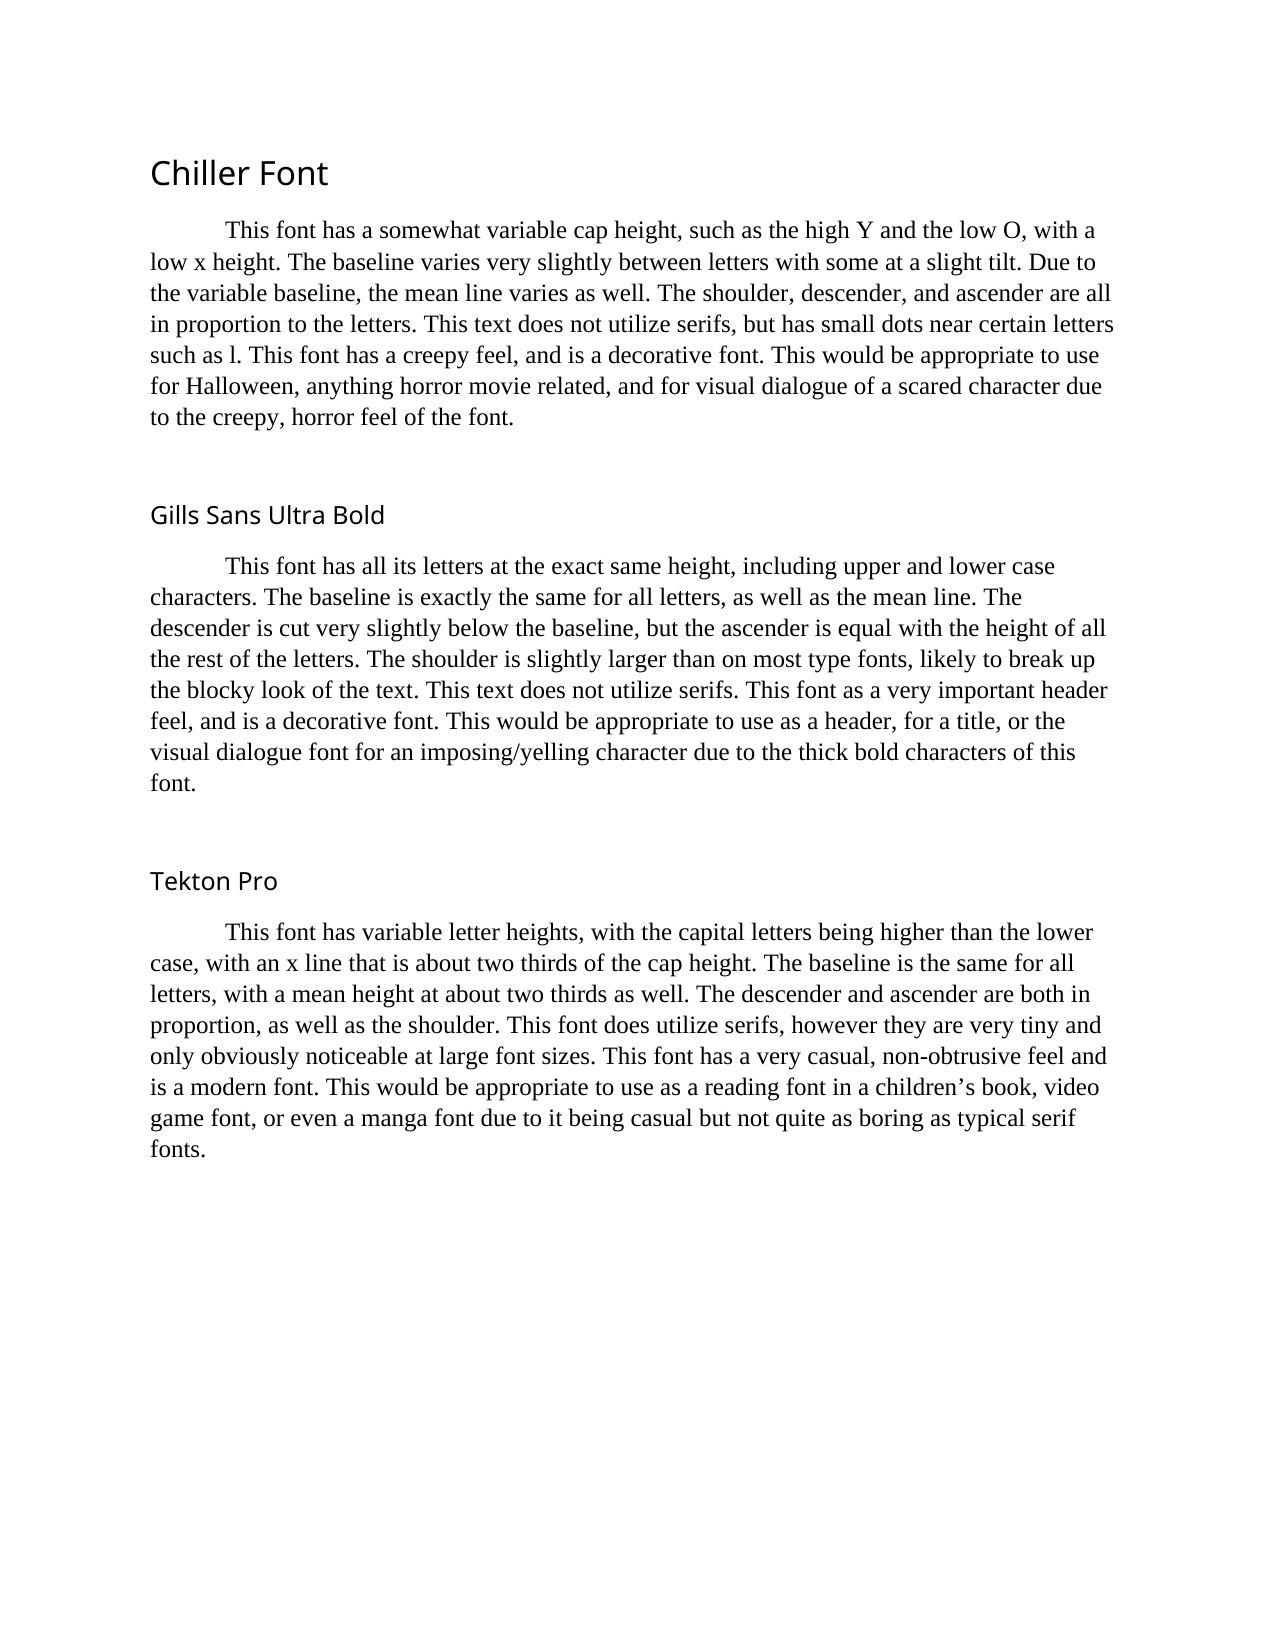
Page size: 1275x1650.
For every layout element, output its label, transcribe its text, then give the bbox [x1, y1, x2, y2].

text This font has variable letter heights, with the capital letters being higher than the lower case, with an x line that is about two thirds of the cap height. The baseline is the same for all letters, with a mean height at about two thirds as well. The descender and ascender are both in proportion, as well as the shoulder. This font does utilize serifs, however they are very tiny and only obviously noticeable at large font sizes. This font has a very casual, non-obtrusive feel and is a modern font. This would be appropriate to use as a reading font in a children’s book, video game font, or even a manga font due to it being casual but not quite as boring as typical serif fonts. [150, 917, 1125, 1163]
text Chiller Font [150, 150, 1125, 195]
text Gills Sans Ultra Bold [150, 497, 1125, 531]
text This font has all its letters at the exact same height, including upper and lower case characters. The baseline is exactly the same for all letters, as well as the mean line. The descender is cut very slightly below the baseline, but the ascender is equal with the height of all the rest of the letters. The shoulder is slightly larger than on most type fonts, likely to break up the blocky look of the text. This text does not utilize serifs. This font as a very important header feel, and is a decorative font. This would be appropriate to use as a header, for a title, or the visual dialogue font for an imposing/yelling character due to the thick bold characters of this font. [150, 551, 1125, 797]
text Tekton Pro [150, 863, 1125, 897]
text This font has a somewhat variable cap height, such as the high Y and the low O, with a low x height. The baseline varies very slightly between letters with some at a slight tilt. Due to the variable baseline, the mean line varies as well. The shoulder, descender, and ascender are all in proportion to the letters. This text does not utilize serifs, but has small dots near certain letters such as l. This font has a creepy feel, and is a decorative font. This would be appropriate to use for Halloween, anything horror movie related, and for visual dialogue of a scared character due to the creepy, horror feel of the font. [150, 216, 1125, 431]
